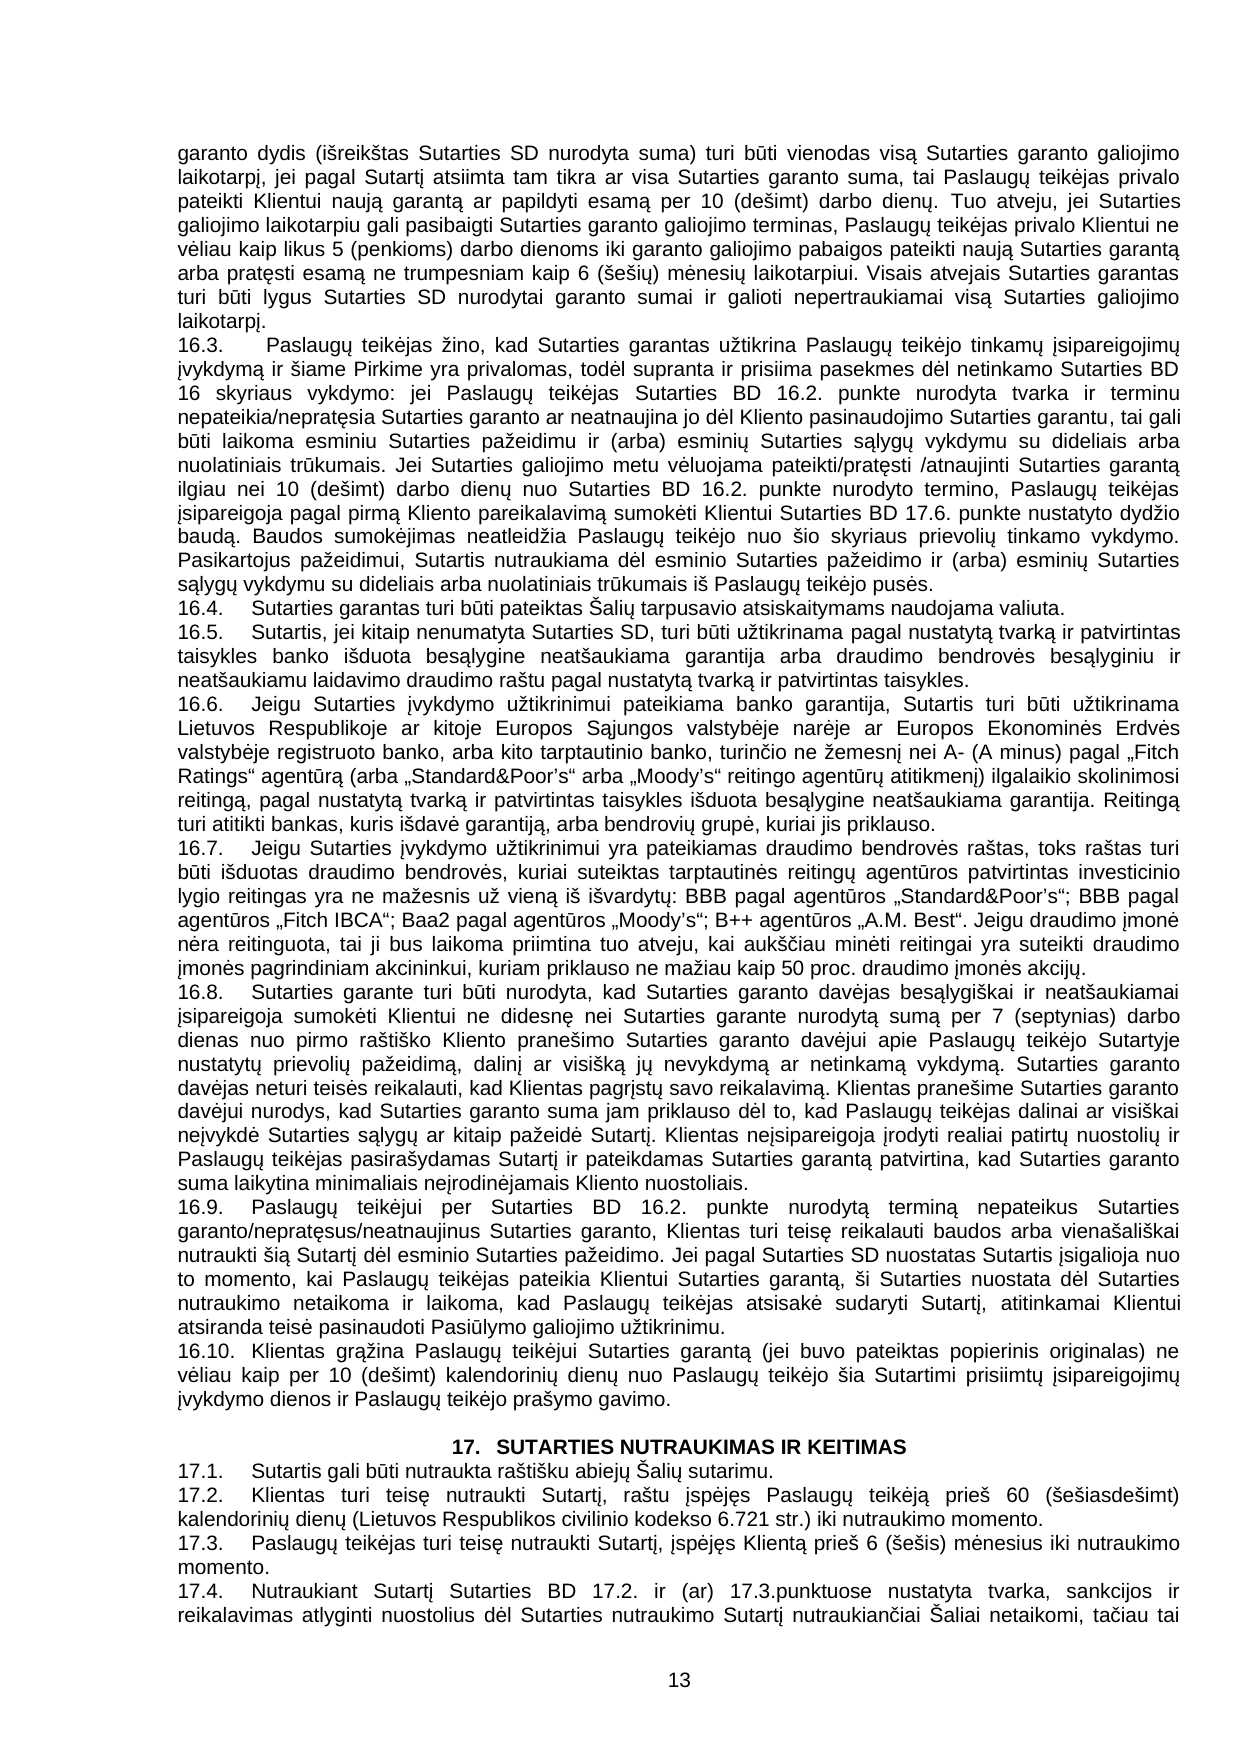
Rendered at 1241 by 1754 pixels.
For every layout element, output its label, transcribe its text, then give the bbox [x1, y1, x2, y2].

list Klientas grąžina Paslaugų teikėjui Sutarties garantą (jei buvo pateiktas popierinis originalas) ne vėliau kaip per 10 (dešimt) kalendorinių dienų nuo Paslaugų teikėjo šia Sutartimi prisiimtų įsipareigojimų įvykdymo dienos ir Paslaugų teikėjo prašymo gavimo. [177, 1339, 1181, 1411]
list Paslaugų teikėjas turi teisę nutraukti Sutartį, įspėjęs Klientą prieš 6 (šešis) mėnesius iki nutraukimo momento. [177, 1531, 1181, 1578]
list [177, 1578, 1181, 1626]
list Jeigu Sutarties įvykdymo užtikrinimui yra pateikiamas draudimo bendrovės raštas, toks raštas turi būti išduotas draudimo bendrovės, kuriai suteiktas tarptautinės reitingų agentūros patvirtintas investicinio lygio reitingas yra ne mažesnis už vieną iš išvardytų: BBB pagal agentūros „Standard&Poor’s“; BBB pagal agentūros „Fitch IBCA“; Baa2 pagal agentūros „Moody’s“; B++ agentūros „A.M. Best“. Jeigu draudimo įmonė nėra reitinguota, tai ji bus laikoma priimtina tuo atveju, kai aukščiau minėti reitingai yra suteikti draudimo įmonės pagrindiniam akcininkui, kuriam priklauso ne mažiau kaip 50 proc. draudimo įmonės akcijų. [177, 836, 1181, 979]
list Sutarties garante turi būti nurodyta, kad Sutarties garanto davėjas besąlygiškai ir neatšaukiamai įsipareigoja sumokėti Klientui ne didesnę nei Sutarties garante nurodytą sumą per 7 (septynias) darbo dienas nuo pirmo raštiško Kliento pranešimo Sutarties garanto davėjui apie Paslaugų teikėjo Sutartyje nustatytų prievolių pažeidimą, dalinį ar visišką jų nevykdymą ar netinkamą vykdymą. Sutarties garanto davėjas neturi teisės reikalauti, kad Klientas pagrįstų savo reikalavimą. Klientas pranešime Sutarties garanto davėjui nurodys, kad Sutarties garanto suma jam priklauso dėl to, kad Paslaugų teikėjas dalinai ar visiškai neįvykdė Sutarties sąlygų ar kitaip pažeidė Sutartį. Klientas neįsipareigoja įrodyti realiai patirtų nuostolių ir Paslaugų teikėjas pasirašydamas Sutartį ir pateikdamas Sutarties garantą patvirtina, kad Sutarties garanto suma laikytina minimaliais neįrodinėjamais Kliento nuostoliais. [177, 979, 1181, 1195]
list Sutartis gali būti nutraukta raštišku abiejų Šalių sutarimu. [177, 1459, 1181, 1483]
list Klientas turi teisę nutraukti Sutartį, raštu įspėjęs Paslaugų teikėją prieš 60 (šešiasdešimt) kalendorinių dienų (Lietuvos Respublikos civilinio kodekso 6.721 str.) iki nutraukimo momento. [177, 1483, 1181, 1531]
list Sutarties garantas turi būti pateiktas Šalių tarpusavio atsiskaitymams naudojama valiuta. [177, 596, 1181, 620]
list Jeigu Sutarties įvykdymo užtikrinimui pateikiama banko garantija, Sutartis turi būti užtikrinama Lietuvos Respublikoje ar kitoje Europos Sąjungos valstybėje narėje ar Europos Ekonominės Erdvės valstybėje registruoto banko, arba kito tarptautinio banko, turinčio ne žemesnį nei A- (A minus) pagal „Fitch Ratings“ agentūrą (arba „Standard&Poor’s“ arba „Moody’s“ reitingo agentūrų atitikmenį) ilgalaikio skolinimosi reitingą, pagal nustatytą tvarką ir patvirtintas taisykles išduota besąlygine neatšaukiama garantija. Reitingą turi atitikti bankas, kuris išdavė garantiją, arba bendrovių grupė, kuriai jis priklauso. [177, 692, 1181, 836]
list Paslaugų teikėjas žino, kad Sutarties garantas užtikrina Paslaugų teikėjo tinkamų įsipareigojimų įvykdymą ir šiame Pirkime yra privalomas, todėl supranta ir prisiima pasekmes dėl netinkamo Sutarties BD 16 skyriaus vykdymo: jei Paslaugų teikėjas Sutarties BD 16.2. punkte nurodyta tvarka ir terminu nepateikia/nepratęsia Sutarties garanto ar neatnaujina jo dėl Kliento pasinaudojimo Sutarties garantu, tai gali būti laikoma esminiu Sutarties pažeidimu ir (arba) esminių Sutarties sąlygų vykdymu su dideliais arba nuolatiniais trūkumais. Jei Sutarties galiojimo metu vėluojama pateikti/pratęsti /atnaujinti Sutarties garantą ilgiau nei 10 (dešimt) darbo dienų nuo Sutarties BD 16.2. punkte nurodyto termino, Paslaugų teikėjas įsipareigoja pagal pirmą Kliento pareikalavimą sumokėti Klientui Sutarties BD 17.6. punkte nustatyto dydžio baudą. Baudos sumokėjimas neatleidžia Paslaugų teikėjo nuo šio skyriaus prievolių tinkamo vykdymo. Pasikartojus pažeidimui, Sutartis nutraukiama dėl esminio Sutarties pažeidimo ir (arba) esminių Sutarties sąlygų vykdymu su dideliais arba nuolatiniais trūkumais iš Paslaugų teikėjo pusės. [177, 333, 1181, 596]
list Paslaugų teikėjui per Sutarties BD 16.2. punkte nurodytą terminą nepateikus Sutarties garanto/nepratęsus/neatnaujinus Sutarties garanto, Klientas turi teisę reikalauti baudos arba vienašališkai nutraukti šią Sutartį dėl esminio Sutarties pažeidimo. Jei pagal Sutarties SD nuostatas Sutartis įsigalioja nuo to momento, kai Paslaugų teikėjas pateikia Klientui Sutarties garantą, ši Sutarties nuostata dėl Sutarties nutraukimo netaikoma ir laikoma, kad Paslaugų teikėjas atsisakė sudaryti Sutartį, atitinkamai Klientui atsiranda teisė pasinaudoti Pasiūlymo galiojimo užtikrinimu. [177, 1195, 1181, 1339]
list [177, 141, 1181, 333]
list Sutartis, jei kitaip nenumatyta Sutarties SD, turi būti užtikrinama pagal nustatytą tvarką ir patvirtintas taisykles banko išduota besąlygine neatšaukiama garantija arba draudimo bendrovės besąlyginiu ir neatšaukiamu laidavimo draudimo raštu pagal nustatytą tvarką ir patvirtintas taisykles. [177, 620, 1181, 692]
list SUTARTIES NUTRAUKIMAS IR KEITIMAS [177, 1435, 1181, 1459]
